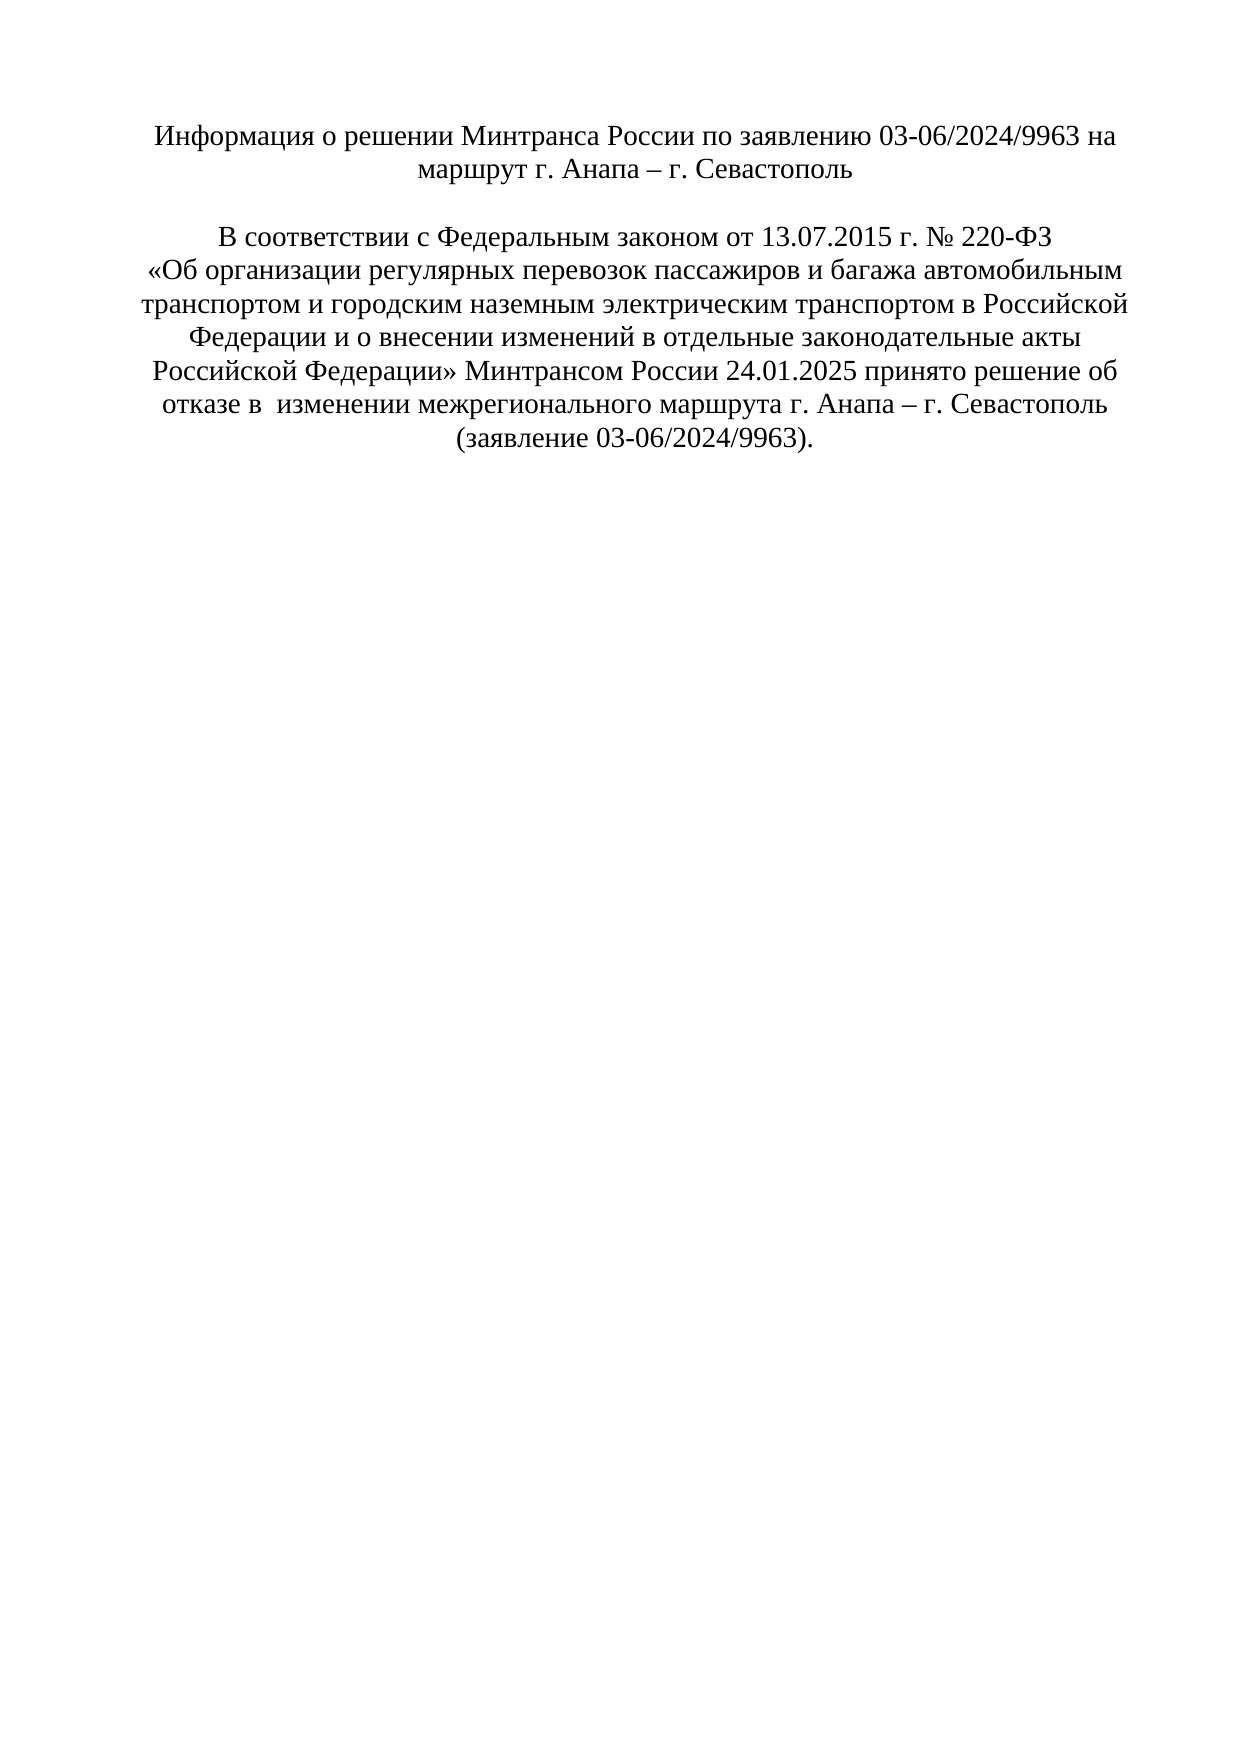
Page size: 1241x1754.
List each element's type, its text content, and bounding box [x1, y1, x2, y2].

text В соответствии с Федеральным законом от 13.07.2015 г. № 220-ФЗ «Об организации регулярных перевозок пассажиров и багажа автомобильным транспортом и городским наземным электрическим транспортом в Российской Федерации и о внесении изменений в отдельные законодательные акты Российской Федерации» Минтрансом России 24.01.2025 принято решение об отказе в изменении межрегионального маршрута г. Анапа – г. Севастополь (заявление 03-06/2024/9963). [118, 219, 1152, 453]
text Информация о решении Минтранса России по заявлению 03-06/2024/9963 на маршрут г. Анапа – г. Севастополь [118, 118, 1152, 185]
